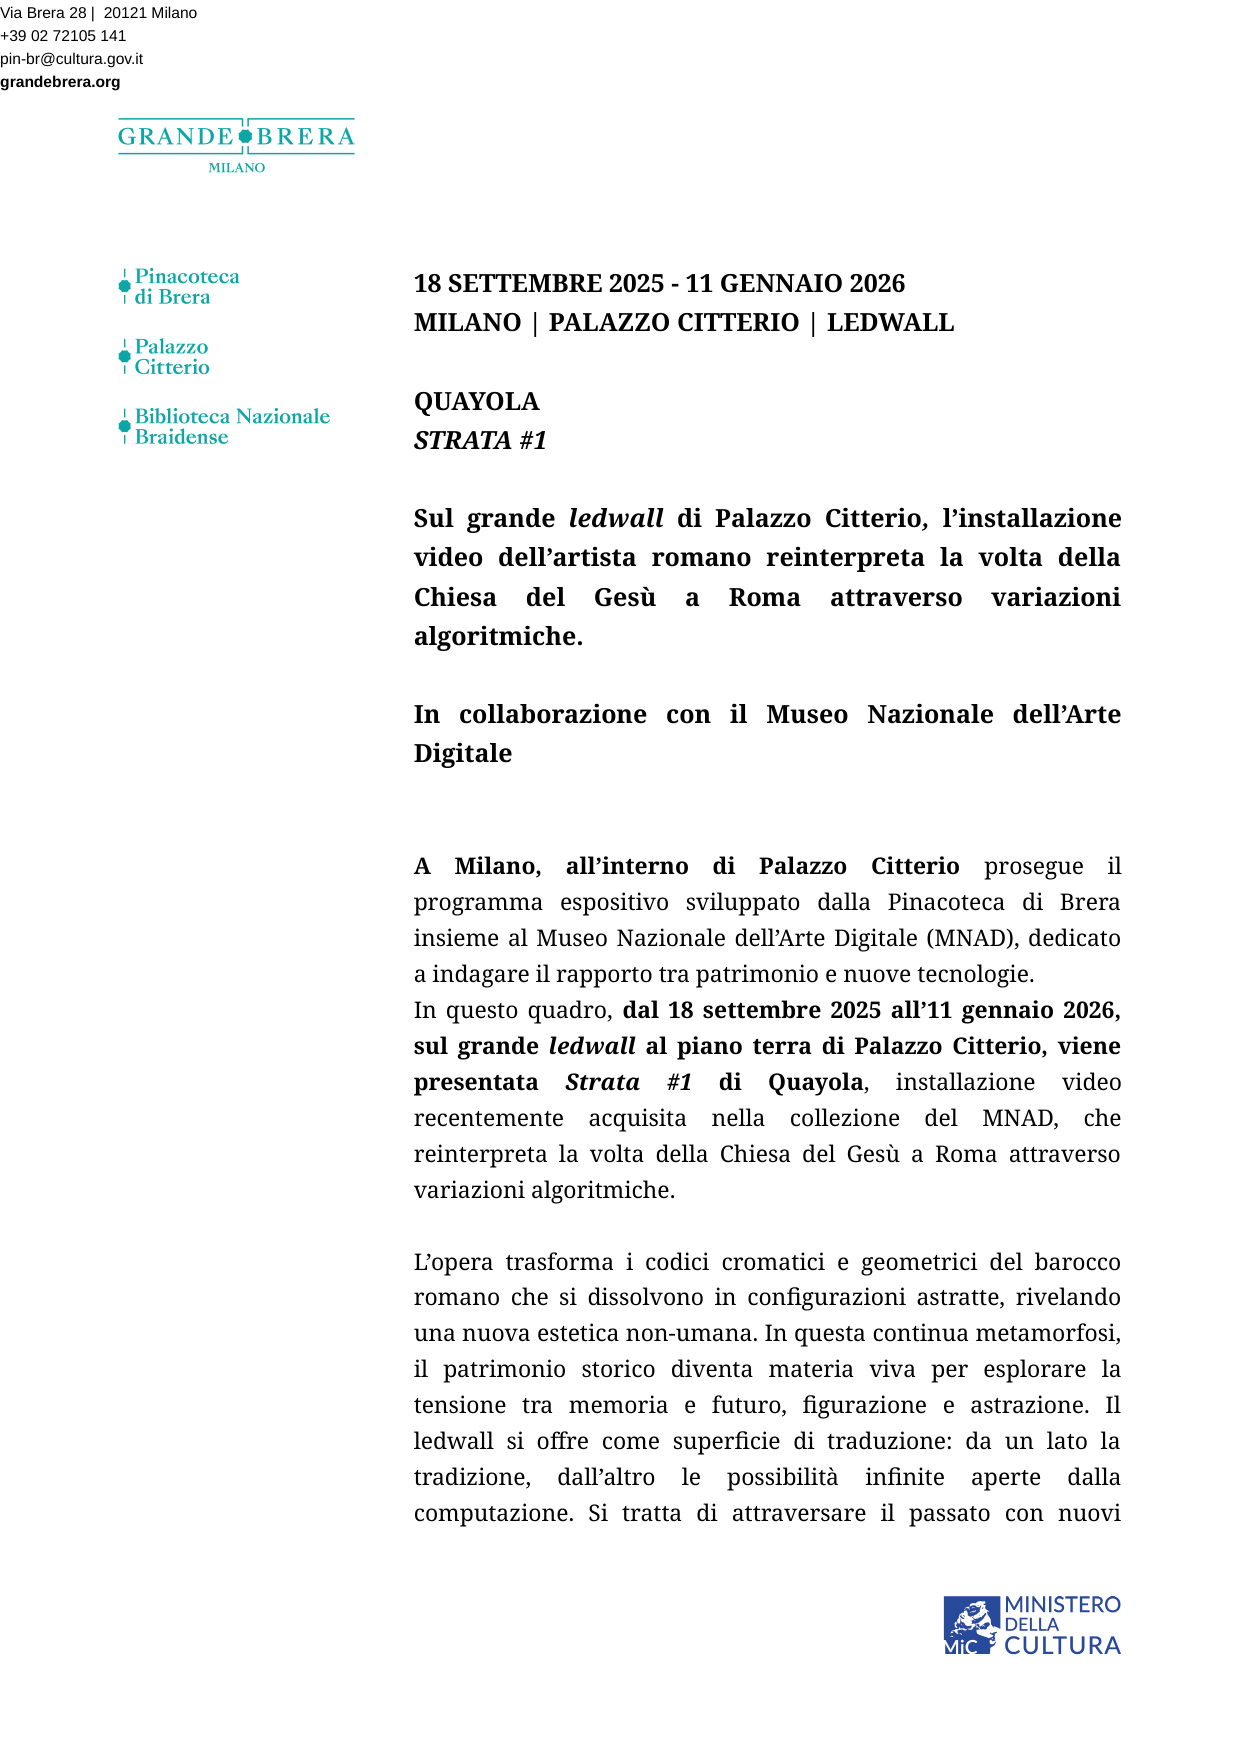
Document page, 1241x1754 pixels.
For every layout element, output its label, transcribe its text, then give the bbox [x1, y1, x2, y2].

text A Milano, all’interno di Palazzo Citterio prosegue il programma espositivo sviluppato dalla Pinacoteca di Brera insieme al Museo Nazionale dell’Arte Digitale (MNAD), dedicato a indagare il rapporto tra patrimonio e nuove tecnologie. [413, 850, 1122, 989]
text Sul grande ledwall di Palazzo Citterio, l’installazione video dell’artista romano reinterpreta la volta della Chiesa del Gesù a Roma attraverso variazioni algoritmiche. [413, 501, 1122, 652]
text MILANO | PALAZZO CITTERIO | LEDWALL [413, 305, 1122, 339]
picture [943, 1596, 1238, 1745]
text In questo quadro, dal 18 settembre 2025 all’11 gennaio 2026, sul grande ledwall al piano terra di Palazzo Citterio, viene presentata Strata #1 di Quayola, installazione video recentemente acquisita nella collezione del MNAD, che reinterpreta la volta della Chiesa del Gesù a Roma attraverso variazioni algoritmiche. [413, 994, 1122, 1205]
picture [0, 0, 355, 444]
text STRATA #1 [413, 422, 1122, 457]
text 18 SETTEMBRE 2025 - 11 GENNAIO 2026 [413, 266, 1122, 300]
text QUAYOLA [413, 383, 1122, 417]
text In collaborazione con il Museo Nazionale dell’Arte Digitale [413, 697, 1122, 770]
